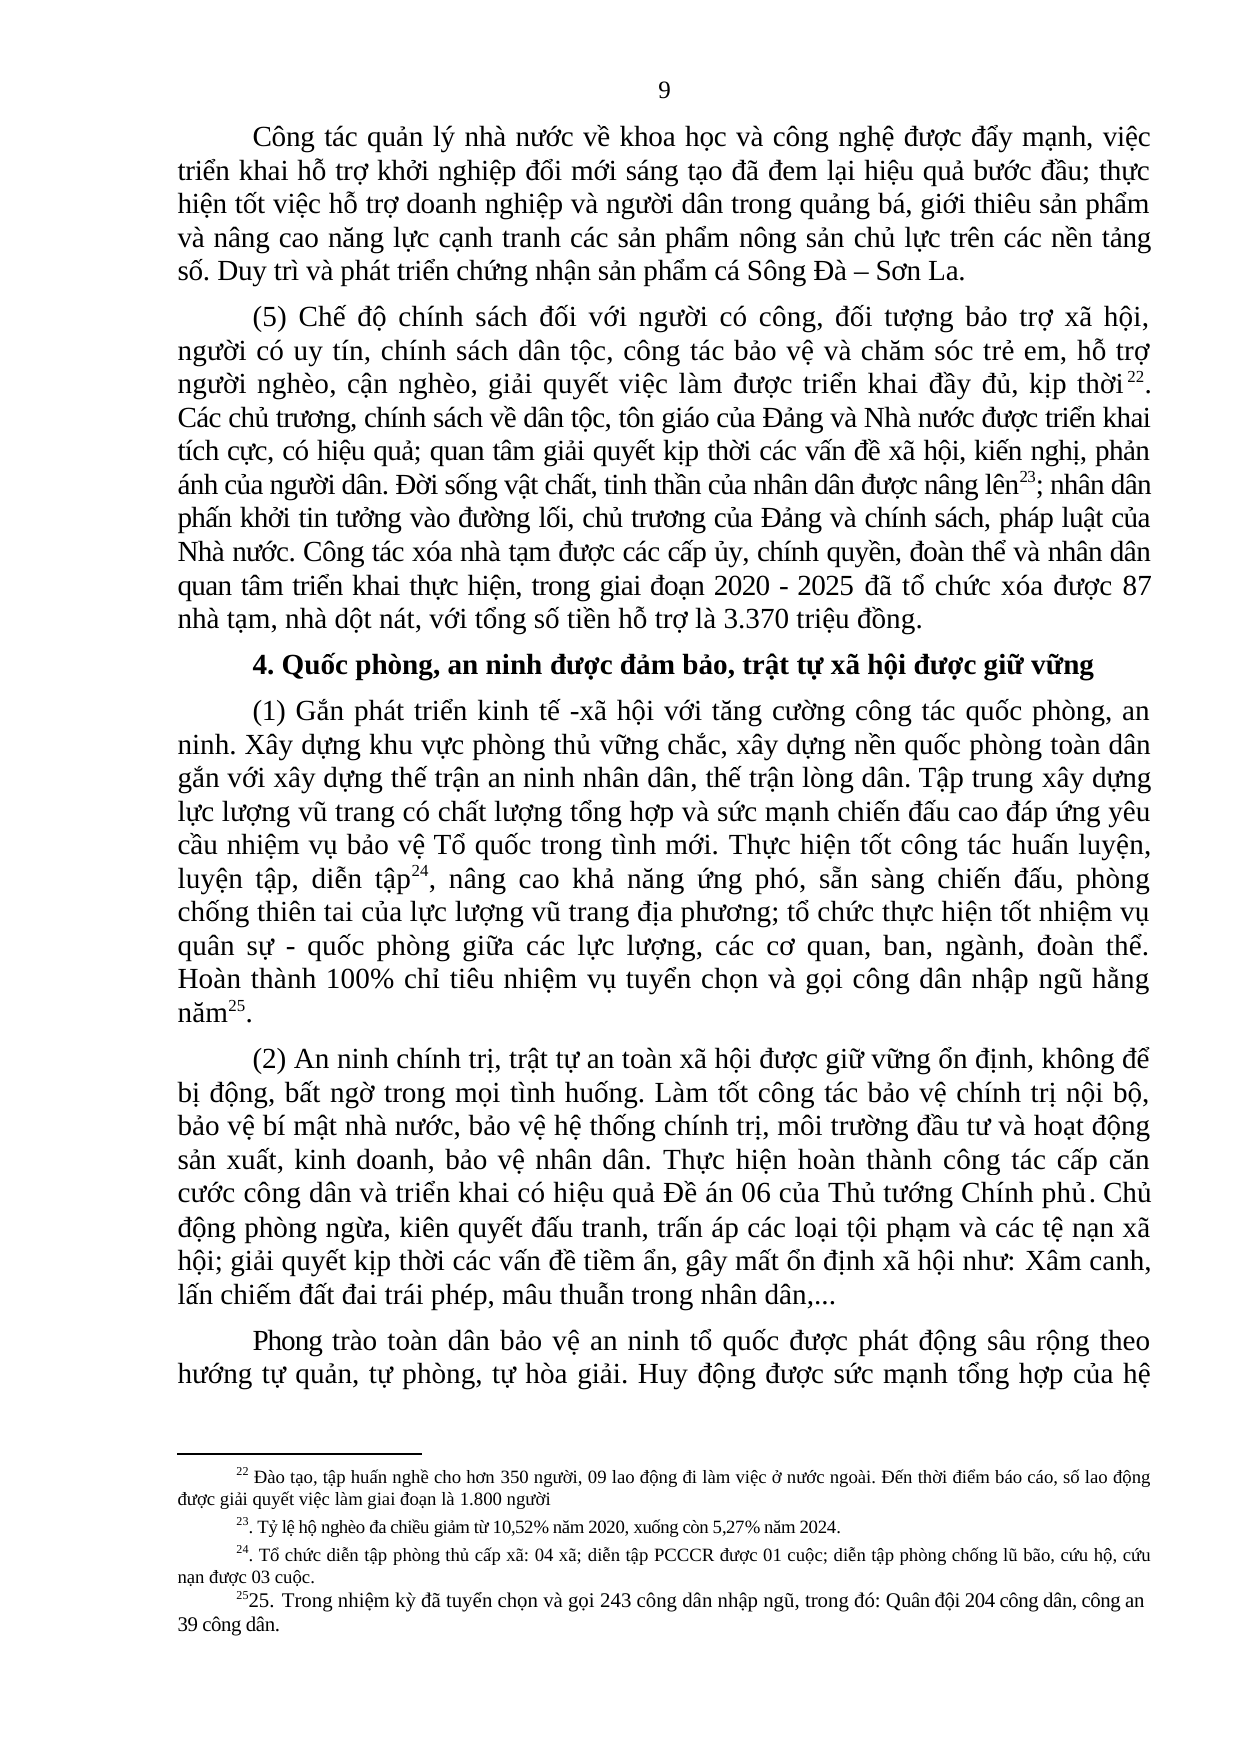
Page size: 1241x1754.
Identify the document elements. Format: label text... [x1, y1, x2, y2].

text (1) Gắn phát triển kinh tế -xã hội với tăng cường công tác quốc phòng, an ninh. Xây dựng khu vực phòng thủ vững chắc, xây dựng nền quốc phòng toàn dân gắn với xây dựng thế trận an ninh nhân dân, thế trận lòng dân. Tập trung xây dựng lực lượng vũ trang có chất lượng tổng hợp và sức mạnh chiến đấu cao đáp ứng yêu cầu nhiệm vụ bảo vệ Tổ quốc trong tình mới. Thực hiện tốt công tác huấn luyện, luyện tập, diễn tập, nâng cao khả năng ứng phó, sẵn sàng chiến đấu, phòng chống thiên tai của lực lượng vũ trang địa phương; tổ chức thực hiện tốt nhiệm vụ quân sự - quốc phòng giữa các lực lượng, các cơ quan, ban, ngành, đoàn thể. Hoàn thành 100% chỉ tiêu nhiệm vụ tuyển chọn và gọi công dân nhập ngũ hằng năm. [176, 692, 1153, 1029]
text (5) Chế độ chính sách đối với người có công, đối tượng bảo trợ xã hội, người có uy tín, chính sách dân tộc, công tác bảo vệ và chăm sóc trẻ em, hỗ trợ người nghèo, cận nghèo, giải quyết việc làm được triển khai đầy đủ, kịp thời. Các chủ trương, chính sách về dân tộc, tôn giáo của Đảng và Nhà nước được triển khai tích cực, có hiệu quả; quan tâm giải quyết kịp thời các vấn đề xã hội, kiến nghị, phản ánh của người dân. Đời sống vật chất, tinh thần của nhân dân được nâng lên; nhân dân phấn khởi tin tưởng vào đường lối, chủ trương của Đảng và chính sách, pháp luật của Nhà nước. Công tác xóa nhà tạm được các cấp ủy, chính quyền, đoàn thể và nhân dân quan tâm triển khai thực hiện, trong giai đoạn 2020 - 2025 đã tổ chức xóa được 87 nhà tạm, nhà dột nát, với tổng số tiền hỗ trợ là 3.370 triệu đồng. [176, 298, 1153, 635]
text (2) An ninh chính trị, trật tự an toàn xã hội được giữ vững ổn định, không để bị động, bất ngờ trong mọi tình huống. Làm tốt công tác bảo vệ chính trị nội bộ, bảo vệ bí mật nhà nước, bảo vệ hệ thống chính trị, môi trường đầu tư và hoạt động sản xuất, kinh doanh, bảo vệ nhân dân. Thực hiện hoàn thành công tác cấp căn cước công dân và triển khai có hiệu quả Đề án 06 của Thủ tướng Chính phủ. Chủ động phòng ngừa, kiên quyết đấu tranh, trấn áp các loại tội phạm và các tệ nạn xã hội; giải quyết kịp thời các vấn đề tiềm ẩn, gây mất ổn định xã hội như: Xâm canh, lấn chiếm đất đai trái phép, mâu thuẫn trong nhân dân,... [176, 1040, 1153, 1175]
text (2) An ninh chính trị, trật tự an toàn xã hội được giữ vững ổn định, không để bị động, bất ngờ trong mọi tình huống. Làm tốt công tác bảo vệ chính trị nội bộ, bảo vệ bí mật nhà nước, bảo vệ hệ thống chính trị, môi trường đầu tư và hoạt động sản xuất, kinh doanh, bảo vệ nhân dân. Thực hiện hoàn thành công tác cấp căn cước công dân và triển khai có hiệu quả Đề án 06 của Thủ tướng Chính phủ. Chủ động phòng ngừa, kiên quyết đấu tranh, trấn áp các loại tội phạm và các tệ nạn xã hội; giải quyết kịp thời các vấn đề tiềm ẩn, gây mất ổn định xã hội như: Xâm canh, lấn chiếm đất đai trái phép, mâu thuẫn trong nhân dân,... [176, 1174, 1153, 1310]
text 4. Quốc phòng, an ninh được đảm bảo, trật tự xã hội được giữ vững [176, 646, 1153, 681]
text Công tác quản lý nhà nước về khoa học và công nghệ được đẩy mạnh, việc triển khai hỗ trợ khởi nghiệp đổi mới sáng tạo đã đem lại hiệu quả bước đầu; thực hiện tốt việc hỗ trợ doanh nghiệp và người dân trong quảng bá, giới thiêu sản phẩm và nâng cao năng lực cạnh tranh các sản phẩm nông sản chủ lực trên các nền tảng số. Duy trì và phát triển chứng nhận sản phẩm cá Sông Đà – Sơn La. [176, 118, 1153, 287]
